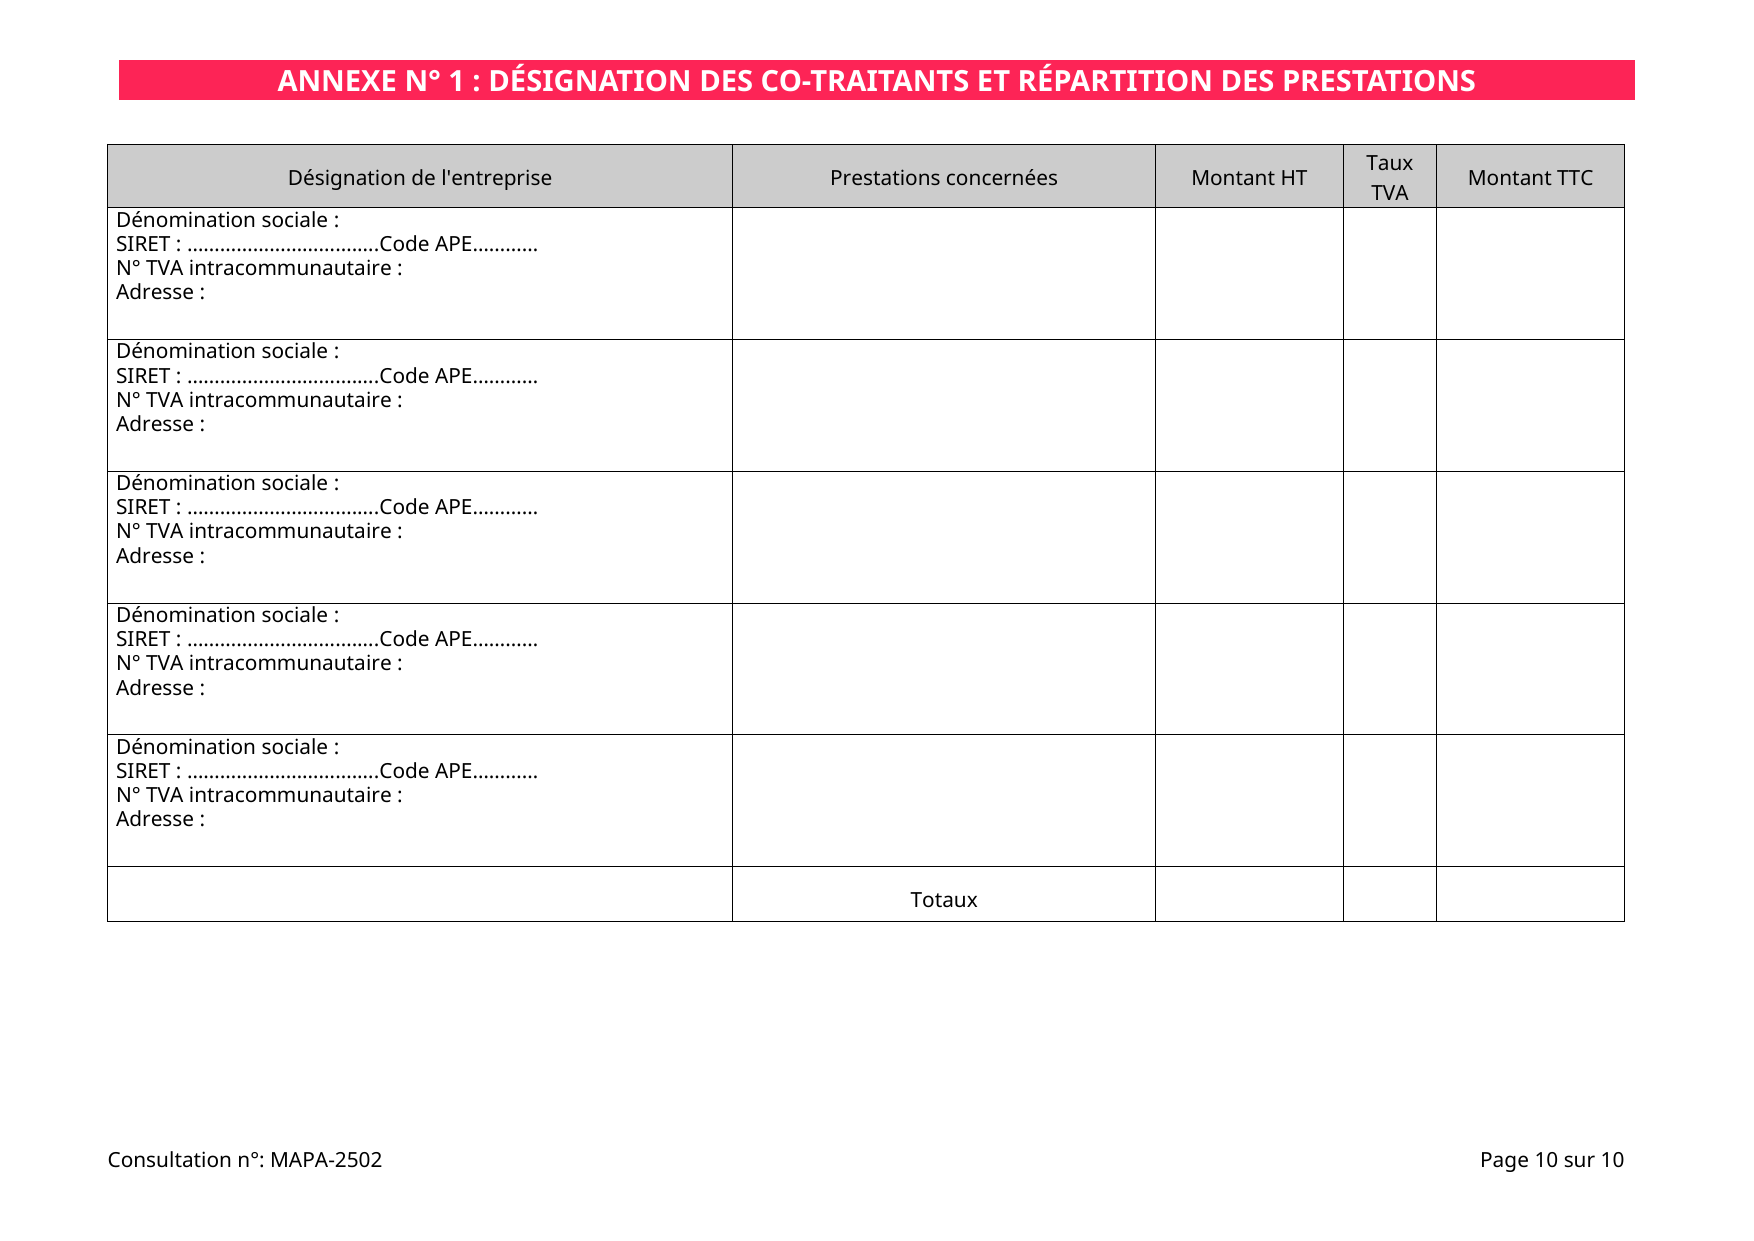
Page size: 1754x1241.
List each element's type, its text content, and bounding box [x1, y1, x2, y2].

table_cell [733, 604, 1155, 734]
table_header Montant HT [1156, 145, 1343, 207]
table_cell [733, 735, 1155, 866]
table_cell [1437, 867, 1624, 921]
subtitle ANNEXE N° 1 : DÉSIGNATION DES CO-TRAITANTS ET RÉPARTITION DES PRESTATIONS [119, 60, 1635, 100]
table_cell [108, 867, 732, 921]
table_cell Dénomination sociale : SIRET : ………………………….….Code APE………… N° TVA intracommunautaire : Adresse : [108, 208, 732, 339]
table_cell [1156, 867, 1343, 921]
table_cell Dénomination sociale : SIRET : ………………………….….Code APE………… N° TVA intracommunautaire : Adresse : [108, 340, 732, 471]
table_cell [1156, 472, 1343, 603]
table_cell [1156, 735, 1343, 866]
table_cell [733, 340, 1155, 471]
table_cell [1344, 472, 1436, 603]
table_header Désignation de l'entreprise [108, 145, 732, 207]
table_cell Dénomination sociale : SIRET : ………………………….….Code APE………… N° TVA intracommunautaire : Adresse : [108, 735, 732, 866]
table_header Prestations concernées [733, 145, 1155, 207]
table_cell Dénomination sociale : SIRET : ………………………….….Code APE………… N° TVA intracommunautaire : Adresse : [108, 472, 732, 603]
table_cell [1156, 208, 1343, 339]
table_header Montant TTC [1437, 145, 1624, 207]
table_cell [1344, 208, 1436, 339]
table_cell [1344, 867, 1436, 921]
table_cell [1437, 472, 1624, 603]
table_cell [1156, 604, 1343, 734]
table_cell [733, 208, 1155, 339]
table_cell [1156, 340, 1343, 471]
table_cell Totaux [733, 867, 1155, 921]
table_cell [1344, 735, 1436, 866]
table_cell [1437, 340, 1624, 471]
table_cell [733, 472, 1155, 603]
table_cell Dénomination sociale : SIRET : ………………………….….Code APE………… N° TVA intracommunautaire : Adresse : [108, 604, 732, 734]
table_cell [1437, 735, 1624, 866]
table_cell [1344, 340, 1436, 471]
table_cell [1437, 604, 1624, 734]
table_header Taux TVA [1344, 145, 1436, 207]
table_cell [1344, 604, 1436, 734]
table_cell [1437, 208, 1624, 339]
